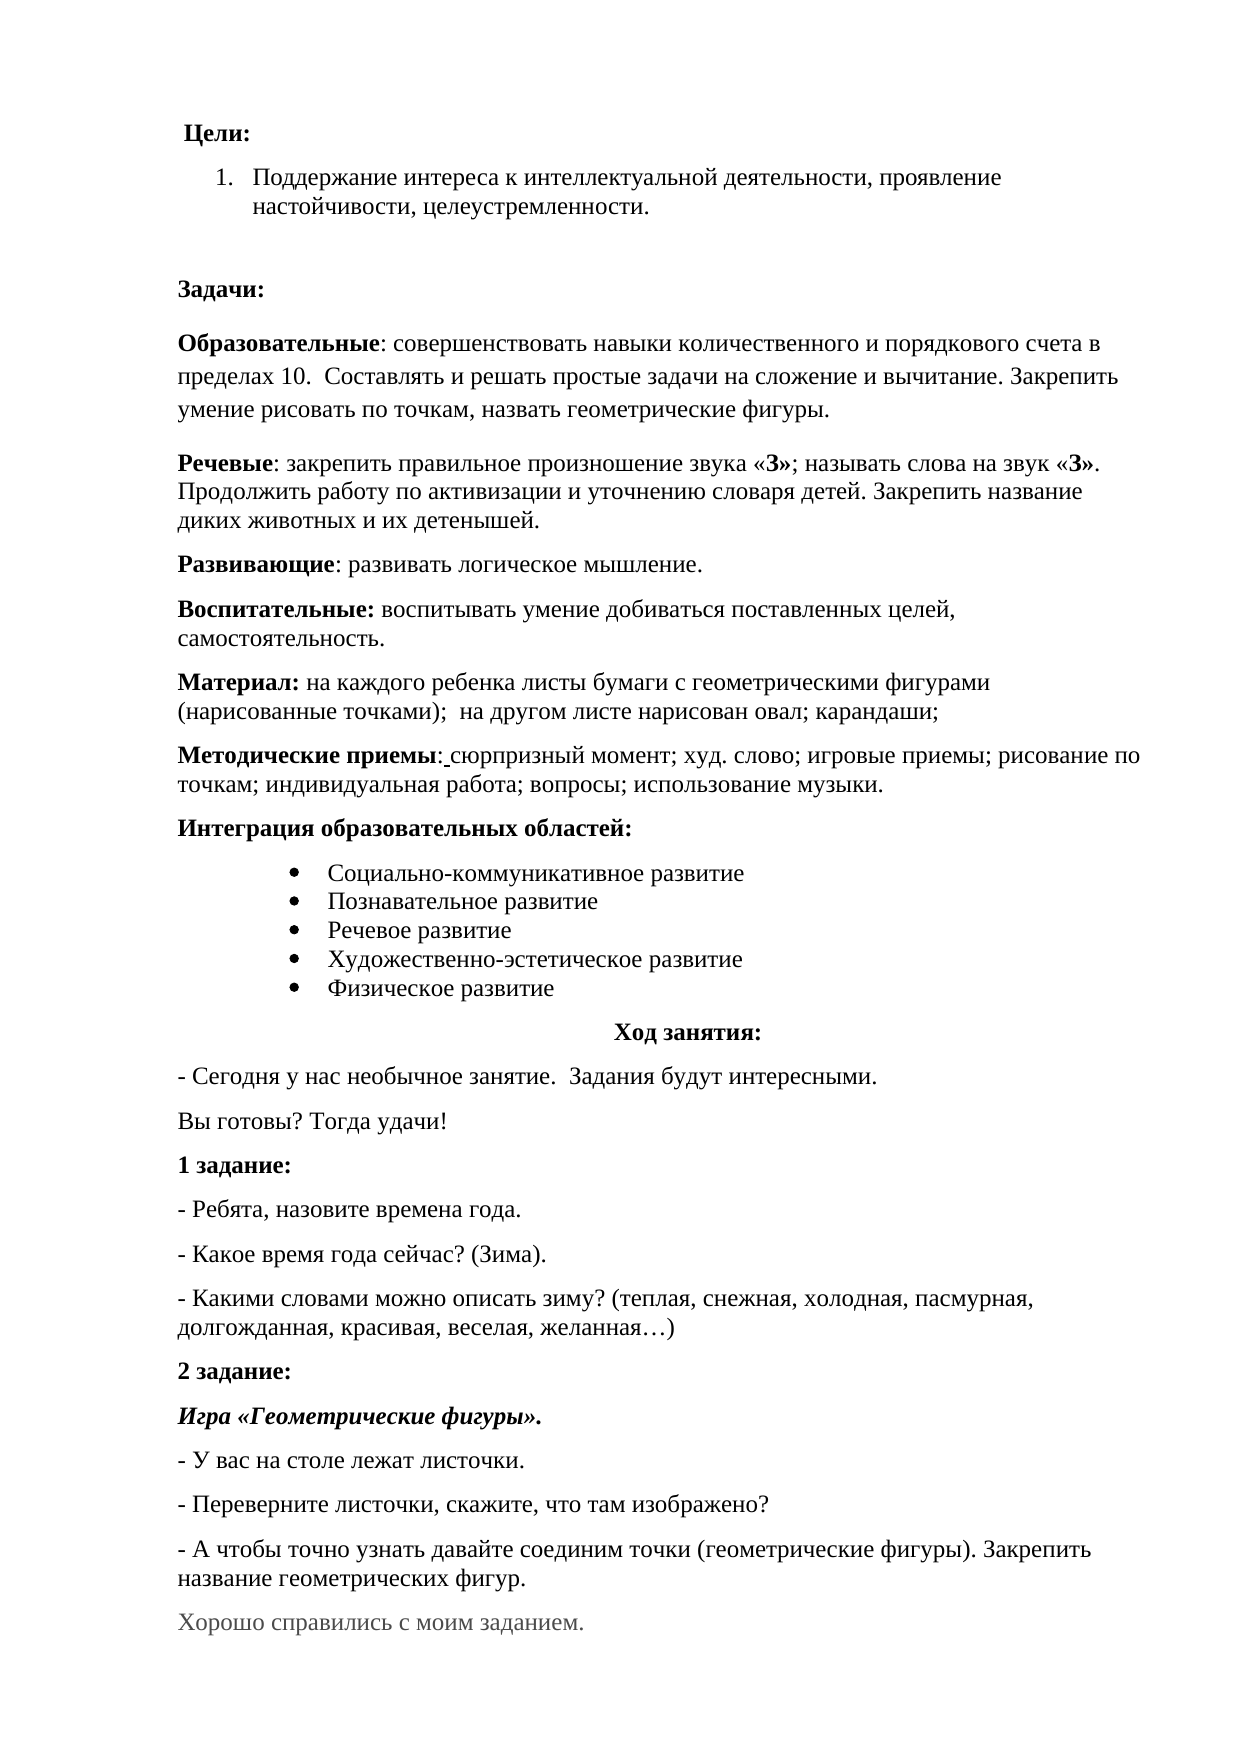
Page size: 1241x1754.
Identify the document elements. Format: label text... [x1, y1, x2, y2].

list Поддержание интереса к интеллектуальной деятельности, проявление настойчивости, целеустремленности. [215, 162, 1152, 220]
text - Какими словами можно описать зиму? (теплая, снежная, холодная, пасмурная, долгожданная, красивая, веселая, желанная…) [177, 1283, 1152, 1341]
text Цели: [177, 118, 1152, 147]
text 2 задание: [177, 1356, 1152, 1385]
text Ход занятия: [224, 1017, 1152, 1046]
text - У вас на столе лежат листочки. [177, 1445, 1152, 1474]
list Речевое развитие [290, 915, 1152, 944]
text - А чтобы точно узнать давайте соединим точки (геометрические фигуры). Закрепить название геометрических фигур. [177, 1534, 1152, 1591]
text Образовательные: совершенствовать навыки количественного и порядкового счета в пределах 10. Составлять и решать простые задачи на сложение и вычитание. Закрепить умение рисовать по точкам, назвать геометрические фигуры. [177, 328, 1152, 422]
text Развивающие: развивать логическое мышление. [177, 549, 1152, 578]
text - Сегодня у нас необычное занятие. Задания будут интересными. [177, 1061, 1152, 1090]
text - Какое время года сейчас? (Зима). [177, 1239, 1152, 1268]
text Методические приемы: сюрпризный момент; худ. слово; игровые приемы; рисование по точкам; индивидуальная работа; вопросы; использование музыки. [177, 740, 1152, 798]
text Задачи: [177, 274, 1152, 303]
text Материал: на каждого ребенка листы бумаги с геометрическими фигурами (нарисованные точками); на другом листе нарисован овал; карандаши; [177, 667, 1152, 724]
text Интеграция образовательных областей: [177, 813, 1152, 842]
list Познавательное развитие [290, 886, 1152, 915]
text Хорошо справились с моим заданием. [177, 1607, 1152, 1636]
list Социально-коммуникативное развитие [290, 858, 1152, 886]
text - Переверните листочки, скажите, что там изображено? [177, 1489, 1152, 1518]
text 1 задание: [177, 1150, 1152, 1179]
text Речевые: закрепить правильное произношение звука «З»; называть слова на звук «З». Продолжить работу по активизации и уточнению словаря детей. Закрепить название диких животных и их детенышей. [177, 448, 1152, 534]
list Художественно-эстетическое развитие [290, 944, 1152, 973]
text Воспитательные: воспитывать умение добиваться поставленных целей, самостоятельность. [177, 594, 1152, 651]
text Игра «Геометрические фигуры». [177, 1401, 1152, 1429]
list Физическое развитие [290, 973, 1152, 1001]
text Вы готовы? Тогда удачи! [177, 1106, 1152, 1134]
text - Ребята, назовите времена года. [177, 1194, 1152, 1223]
